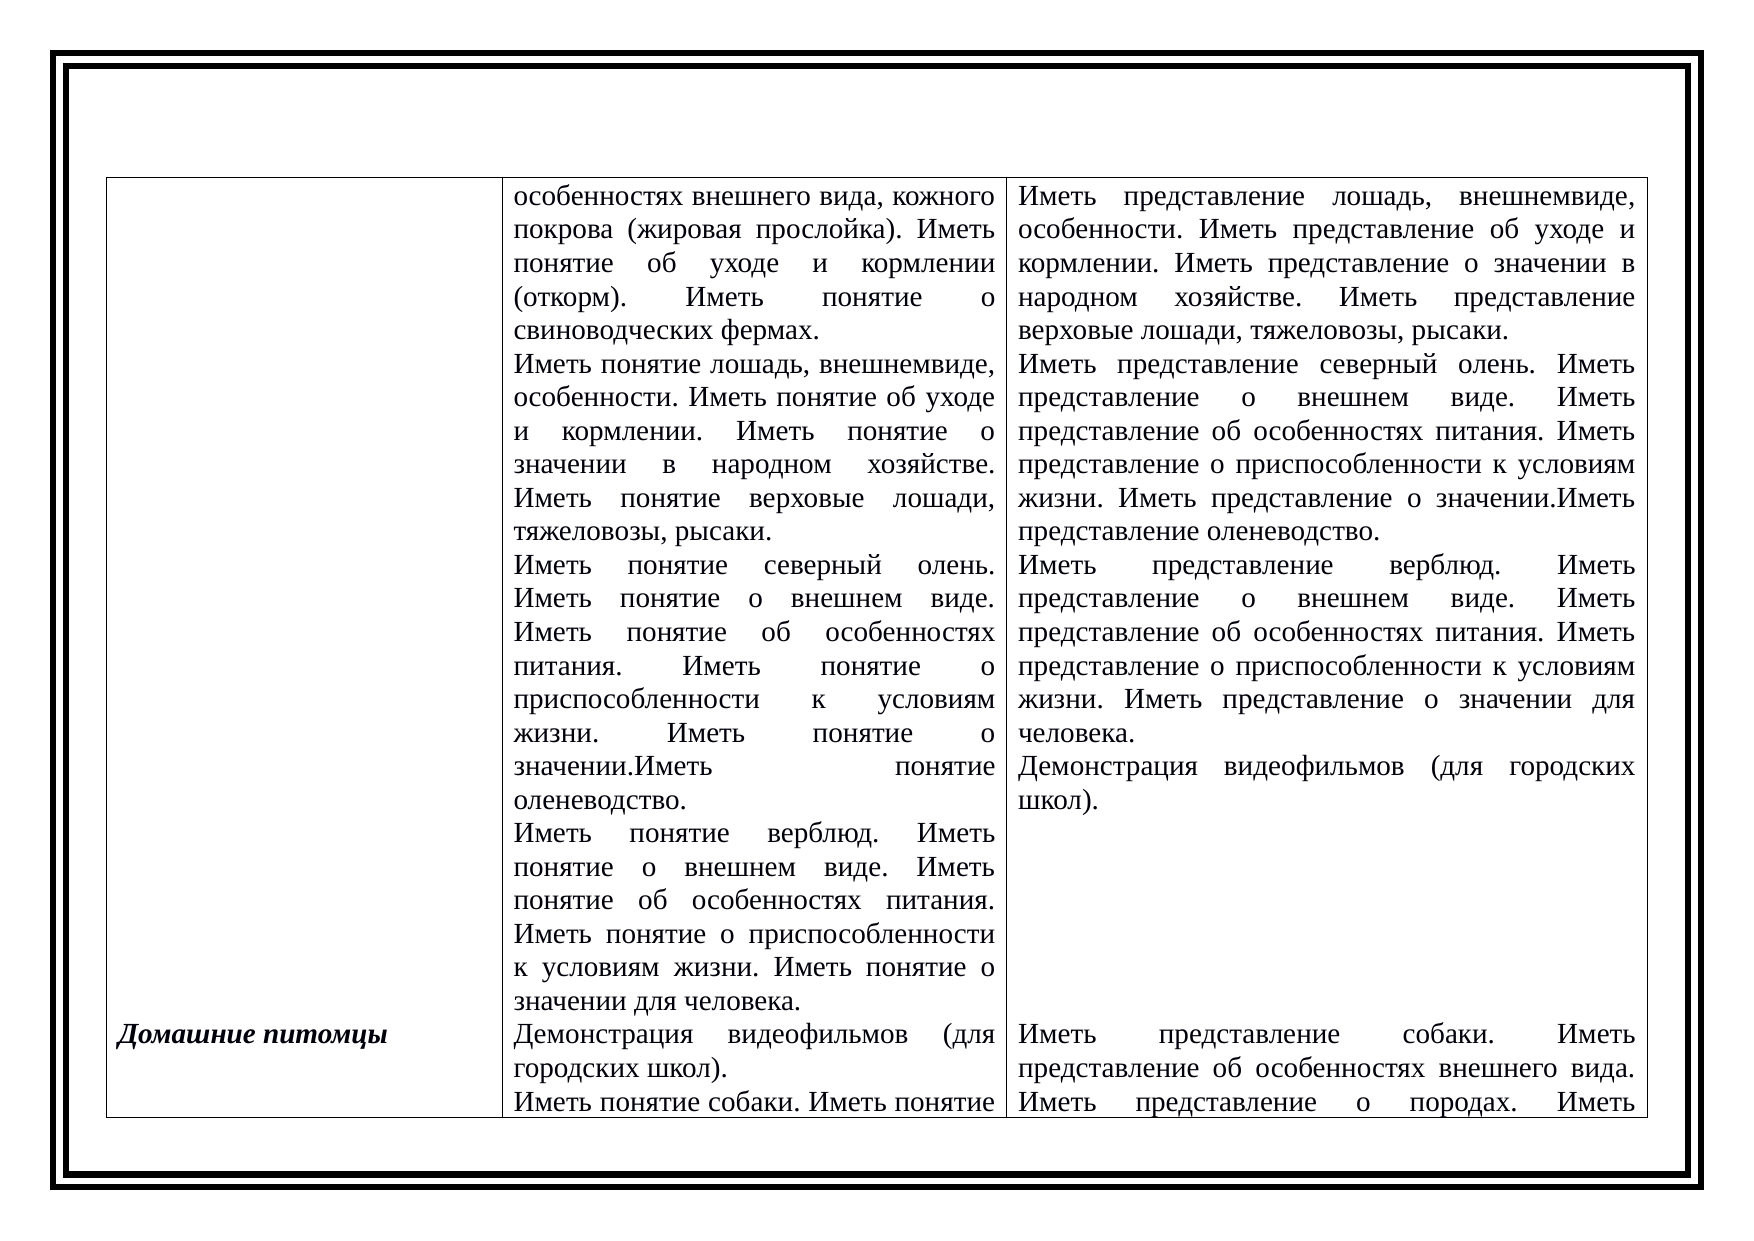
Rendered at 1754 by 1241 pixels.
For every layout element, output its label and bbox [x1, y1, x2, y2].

table_cell [107, 178, 502, 1117]
table_cell [1007, 178, 1647, 1117]
table_cell [503, 178, 1006, 1117]
